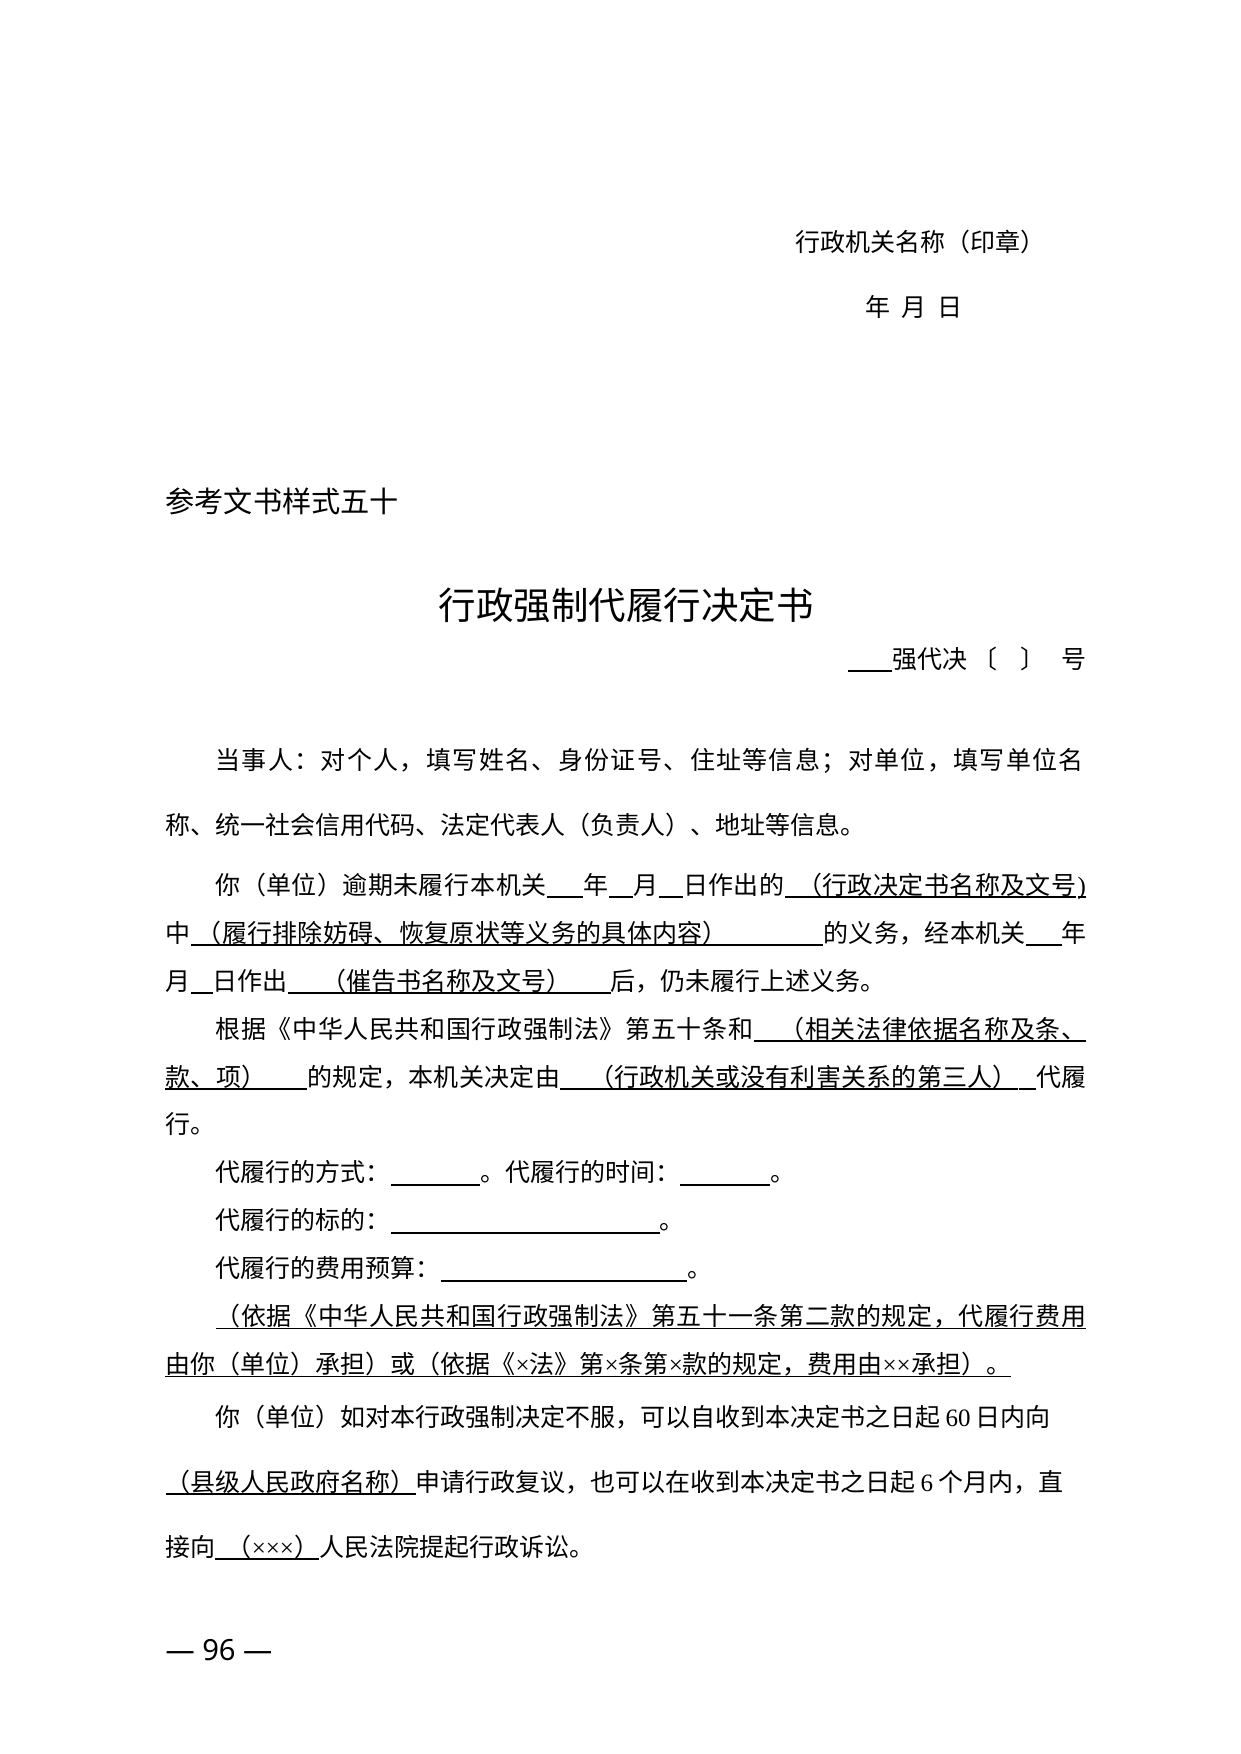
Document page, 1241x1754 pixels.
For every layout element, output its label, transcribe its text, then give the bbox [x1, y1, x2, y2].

text 强代决 〔 〕 号 [165, 630, 1087, 678]
text （依据《中华人民共和国行政强制法》第五十一条第二款的规定，代履行费用由你（单位）承担）或（依据《×法》第×条第×款的规定，费用由××承担）。 [165, 1287, 1087, 1383]
text 代履行的标的： 。 [165, 1191, 1087, 1239]
text 当事人：对个人，填写姓名、身份证号、住址等信息；对单位，填写单位名称、统一社会信用代码、法定代表人（负责人）、地址等信息。 [165, 726, 1087, 856]
text 行政强制代履行决定书 [165, 576, 1087, 630]
text 代履行的费用预算： 。 [165, 1239, 1087, 1287]
text 参考文书样式五十 [165, 468, 1087, 533]
text 你（单位）如对本行政强制决定不服，可以自收到本决定书之日起60日内向（县级人民政府名称）申请行政复议，也可以在收到本决定书之日起6个月内，直接向 （×××）人民法院提起行政诉讼。 [165, 1383, 1087, 1578]
text 行政机关名称（印章） [165, 208, 1084, 273]
text 代履行的方式： 。代履行的时间： 。 [165, 1143, 1087, 1191]
text 你（单位）逾期未履行本机关 年 月 日作出的 （行政决定书名称及文号) 中 （履行排除妨碍、恢复原状等义务的具体内容） 的义务，经本机关 年 月 日作出 （催告书名称及文号） 后，仍未履行上述义务。 [165, 856, 1087, 1000]
text 年 月 日 [165, 273, 1087, 338]
text 根据《中华人民共和国行政强制法》第五十条和 （相关法律依据名称及条、款、项） 的规定，本机关决定由 （行政机关或没有利害关系的第三人） 代履行。 [165, 1000, 1087, 1143]
